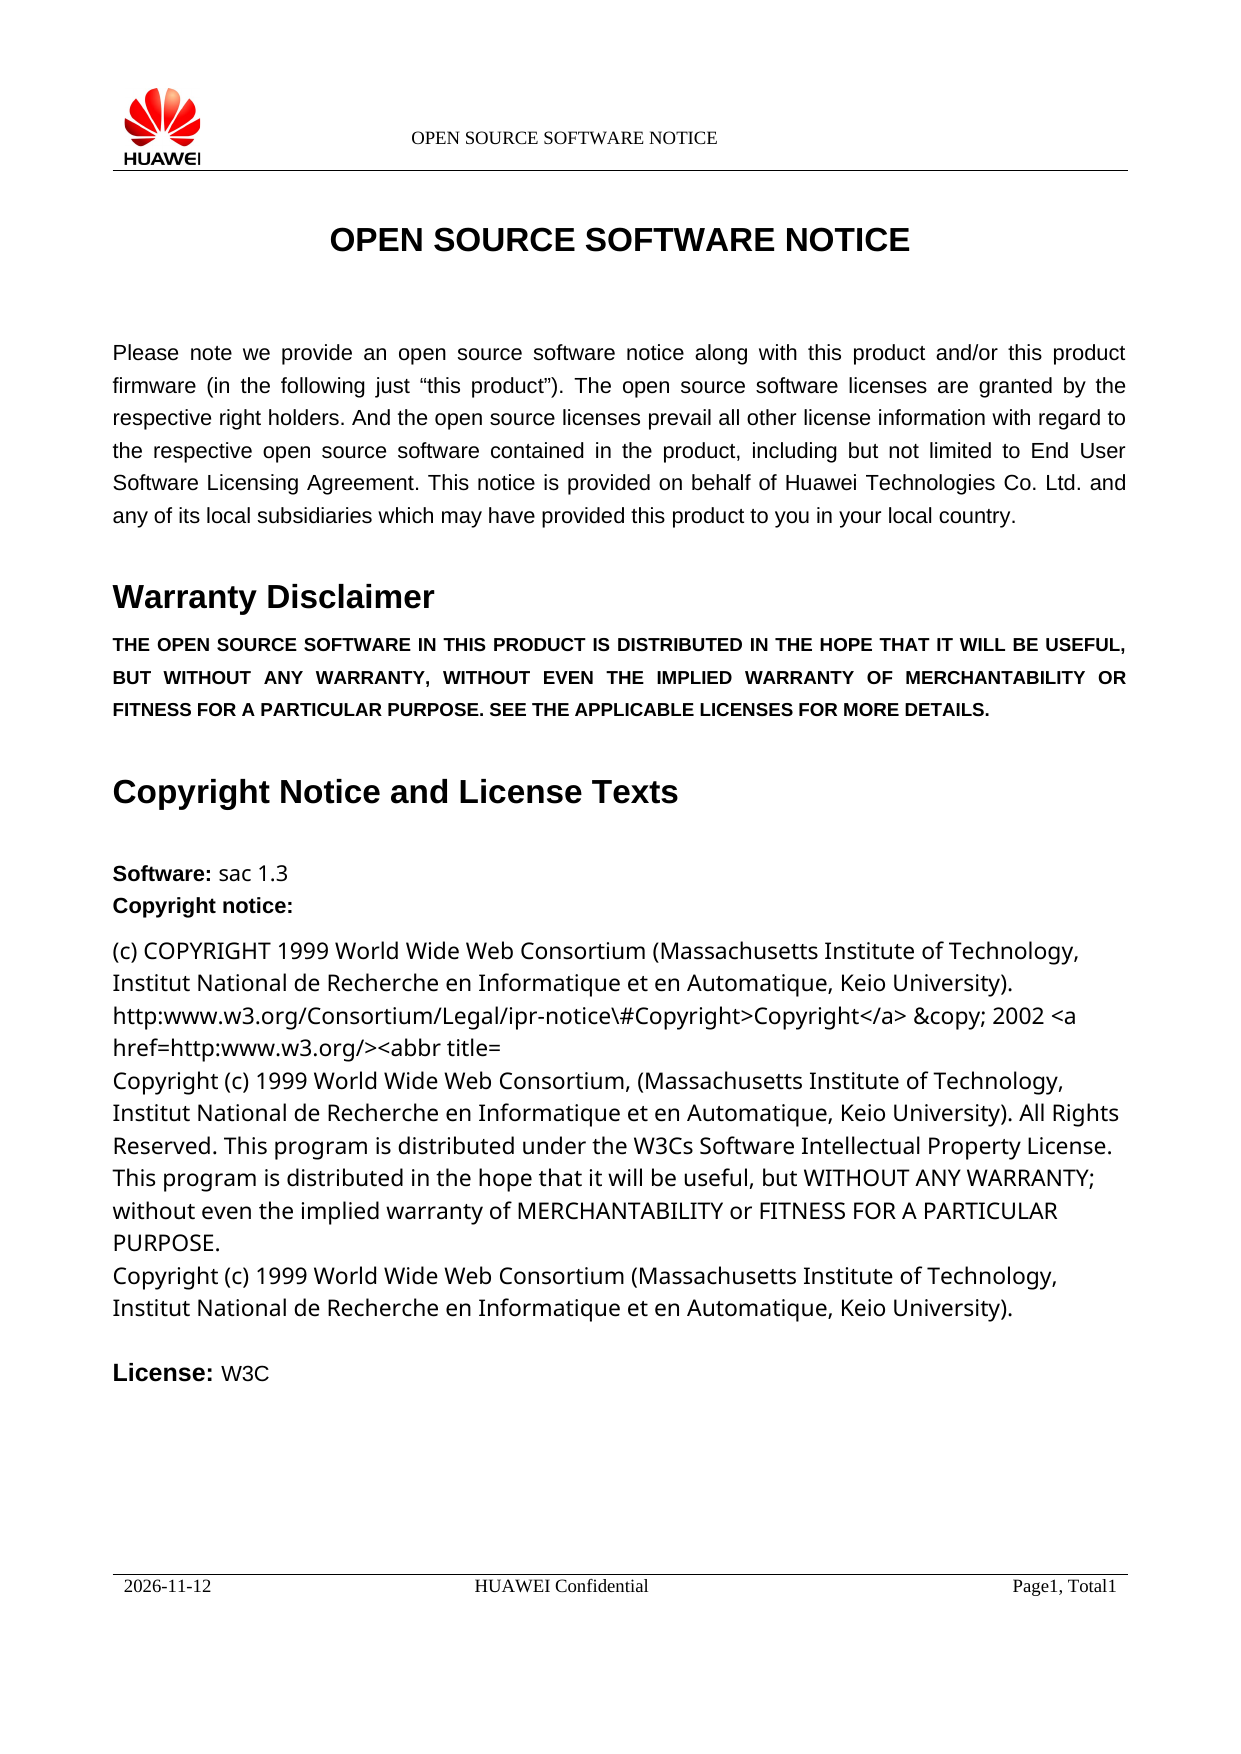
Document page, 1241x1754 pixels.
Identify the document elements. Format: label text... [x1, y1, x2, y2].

text Copyright Notice and License Texts [112, 759, 1128, 824]
text (c) COPYRIGHT 1999 World Wide Web Consortium (Massachusetts Institute of Technology, Institut National de Recherche en Informatique et en Automatique, Keio University). http:www.w3.org/Consortium/Legal/ipr-notice\#Copyright>Copyright</a> &copy; 2002 <a href=http:www.w3.org/><abbr title= Copyright (c) 1999 World Wide Web Consortium, (Massachusetts Institute of Technology, Institut National de Recherche en Informatique et en Automatique, Keio University). All Rights Reserved. This program is distributed under the W3Cs Software Intellectual Property License. This program is distributed in the hope that it will be useful, but WITHOUT ANY WARRANTY; without even the implied warranty of MERCHANTABILITY or FITNESS FOR A PARTICULAR PURPOSE. Copyright (c) 1999 World Wide Web Consortium (Massachusetts Institute of Technology, Institut National de Recherche en Informatique et en Automatique, Keio University). [112, 934, 1128, 1356]
text Please note we provide an open source software notice along with this product and/or this product firmware (in the following just “this product”). The open source software licenses are granted by the respective right holders. And the open source licenses prevail all other license information with regard to the respective open source software contained in the product, including but not limited to End User Software Licensing Agreement. This notice is provided on behalf of Huawei Technologies Co. Ltd. and any of its local subsidiaries which may have provided this product to you in your local country. [112, 336, 1128, 531]
picture [124, 88, 201, 165]
text OPEN SOURCE SOFTWARE NOTICE [112, 206, 1128, 271]
title Software: sac 1.3 [112, 856, 1128, 889]
text License: W3C [112, 1356, 1128, 1389]
text Copyright notice: [112, 889, 1128, 921]
text Warranty Disclaimer [112, 564, 1128, 629]
text The open source software in this product is distributed in the hope that it will be useful, but WITHOUT ANY WARRANTY, without even the implied warranty of MERCHANTABILITY or FITNESS FOR A PARTICULAR PURPOSE. See the applicable licenses for more details. [112, 629, 1128, 726]
